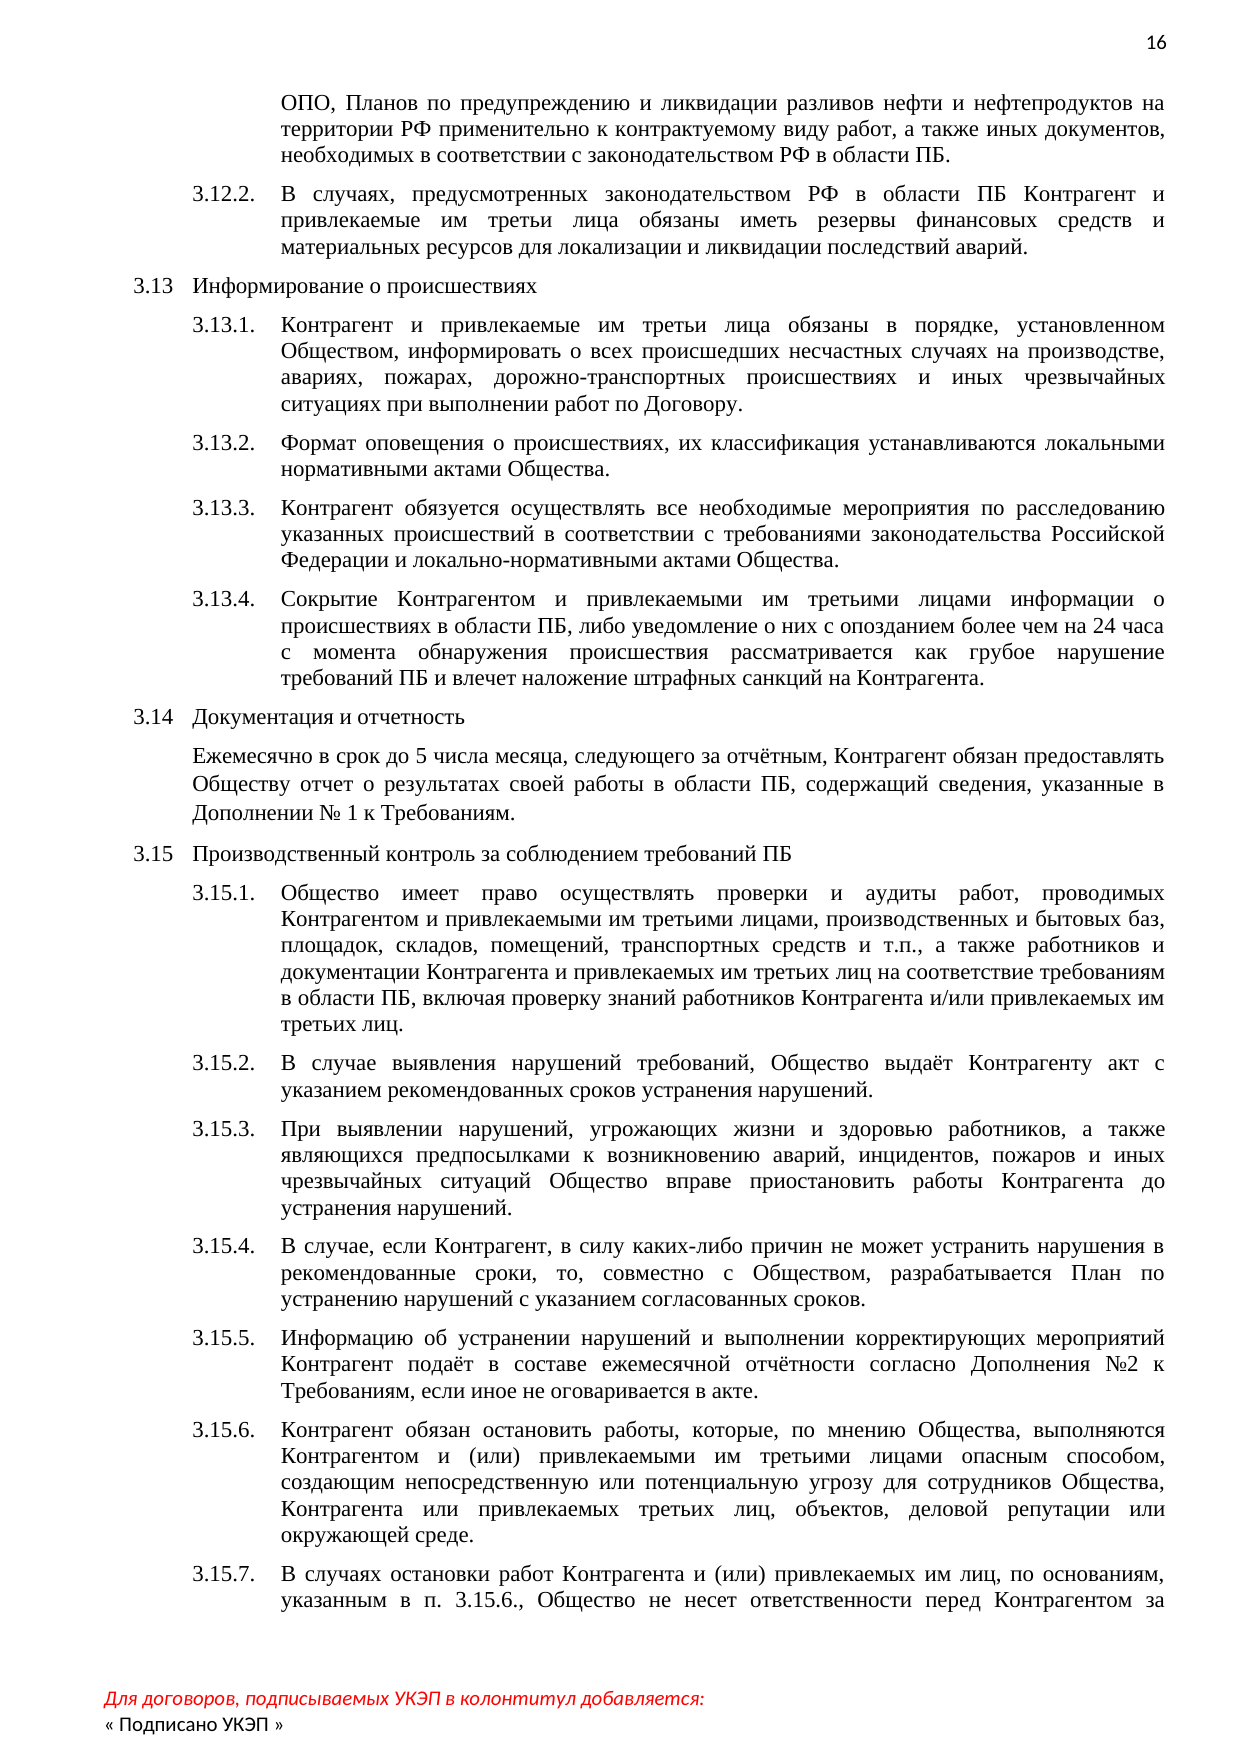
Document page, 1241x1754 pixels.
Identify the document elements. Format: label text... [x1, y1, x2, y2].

list При выявлении нарушений, угрожающих жизни и здоровью работников, а также являющихся предпосылками к возникновению аварий, инцидентов, пожаров и иных чрезвычайных ситуаций Общество вправе приостановить работы Контрагента до устранения нарушений. [192, 1114, 1167, 1220]
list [192, 1560, 1167, 1613]
list Документация и отчетность [133, 703, 1167, 729]
list Производственный контроль за соблюдением требований ПБ [133, 840, 1167, 866]
list Информирование о происшествиях [133, 272, 1167, 298]
list Общество имеет право осуществлять проверки и аудиты работ, проводимых Контрагентом и привлекаемыми им третьими лицами, производственных и бытовых баз, площадок, складов, помещений, транспортных средств и т.п., а также работников и документации Контрагента и привлекаемых им третьих лиц на соответствие требованиям в области ПБ, включая проверку знаний работников Контрагента и/или привлекаемых им третьих лиц. [192, 879, 1167, 1037]
text Ежемесячно в срок до 5 числа месяца, следующего за отчётным, Контрагент обязан предоставлять Обществу отчет о результатах своей работы в области ПБ, содержащий сведения, указанные в Дополнении № 1 к Требованиям. [192, 742, 1167, 825]
list Информацию об устранении нарушений и выполнении корректирующих мероприятий Контрагент подаёт в составе ежемесячной отчётности согласно Дополнения №2 к Требованиям, если иное не оговаривается в акте. [192, 1324, 1167, 1403]
list Сокрытие Контрагентом и привлекаемыми им третьими лицами информации о происшествиях в области ПБ, либо уведомление о них с опозданием более чем на 24 часа с момента обнаружения происшествия рассматривается как грубое нарушение требований ПБ и влечет наложение штрафных санкций на Контрагента. [192, 585, 1167, 691]
list В случае выявления нарушений требований, Общество выдаёт Контрагенту акт с указанием рекомендованных сроков устранения нарушений. [192, 1049, 1167, 1102]
list В случаях, предусмотренных законодательством РФ в области ПБ Контрагент и привлекаемые им третьи лица обязаны иметь резервы финансовых средств и материальных ресурсов для локализации и ликвидации последствий аварий. [192, 180, 1167, 259]
list Контрагент обязан остановить работы, которые, по мнению Общества, выполняются Контрагентом и (или) привлекаемыми им третьими лицами опасным способом, создающим непосредственную или потенциальную угрозу для сотрудников Общества, Контрагента или привлекаемых третьих лиц, объектов, деловой репутации или окружающей среде. [192, 1416, 1167, 1547]
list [192, 89, 1167, 168]
list Контрагент обязуется осуществлять все необходимые мероприятия по расследованию указанных происшествий в соответствии с требованиями законодательства Российской Федерации и локально-нормативными актами Общества. [192, 494, 1167, 573]
list Контрагент и привлекаемые им третьи лица обязаны в порядке, установленном Обществом, информировать о всех происшедших несчастных случаях на производстве, авариях, пожарах, дорожно-транспортных происшествиях и иных чрезвычайных ситуациях при выполнении работ по Договору. [192, 311, 1167, 416]
list Формат оповещения о происшествиях, их классификация устанавливаются локальными нормативными актами Общества. [192, 428, 1167, 481]
list В случае, если Контрагент, в силу каких-либо причин не может устранить нарушения в рекомендованные сроки, то, совместно с Обществом, разрабатывается План по устранению нарушений с указанием согласованных сроков. [192, 1232, 1167, 1312]
